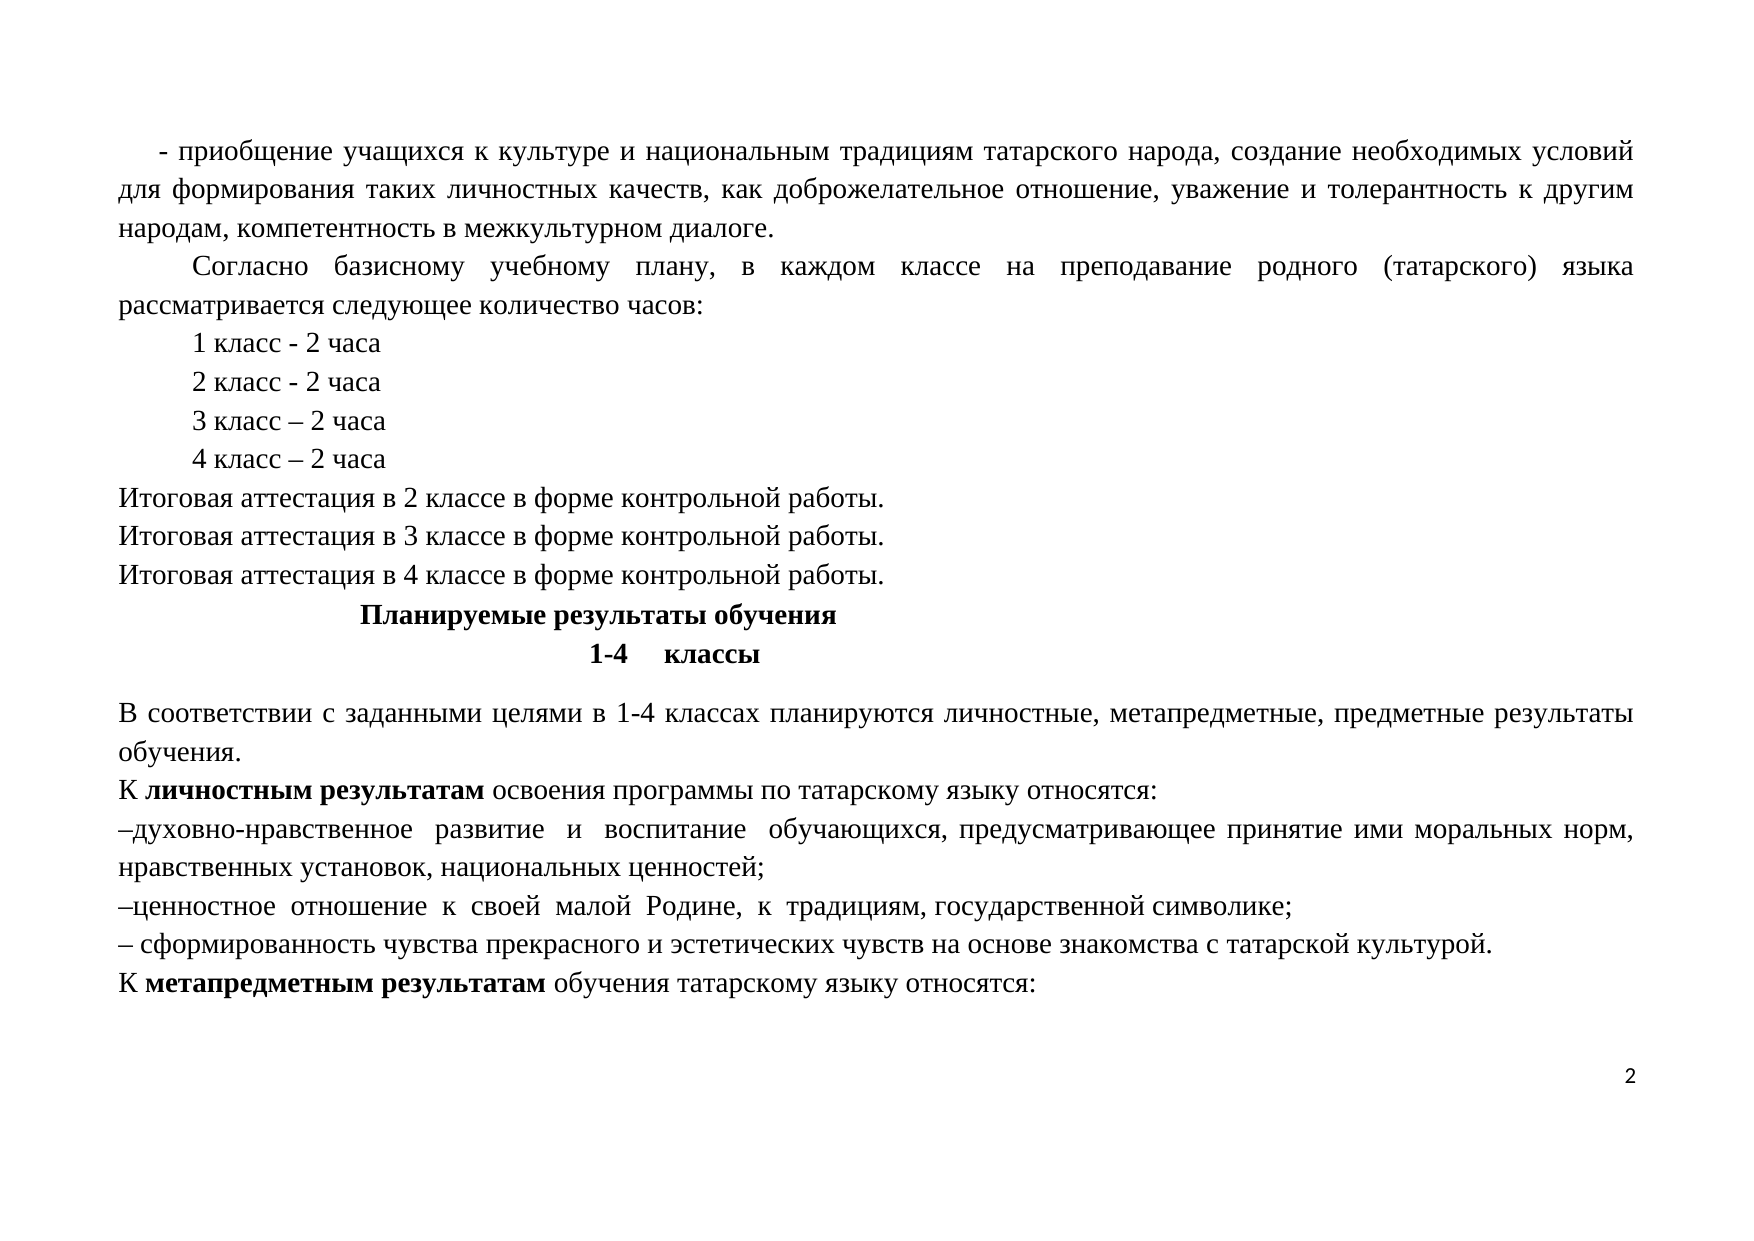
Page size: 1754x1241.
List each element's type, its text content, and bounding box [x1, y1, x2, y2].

text –ценностное отношение к своей малой Родине, к традициям, государственной символике; [118, 888, 1636, 921]
text В соответствии с заданными целями в 1-4 классах планируются личностные, метапредметные, предметные результаты обучения. [118, 695, 1636, 767]
list классы [589, 636, 1636, 669]
text Планируемые результаты обучения [360, 597, 1636, 631]
text Согласно базисному учебному плану, в каждом классе на преподавание родного (татарского) языка рассматривается следующее количество часов: [118, 248, 1636, 321]
text Итоговая аттестация в 2 классе в форме контрольной работы. [118, 480, 1636, 513]
text Итоговая аттестация в 3 классе в форме контрольной работы. [118, 518, 1636, 552]
text 4 класс – 2 часа [118, 441, 1636, 475]
text –духовно-нравственное развитие и воспитание обучающихся, предусматривающее принятие ими моральных норм, нравственных установок, национальных ценностей; [118, 811, 1636, 883]
text - приобщение учащихся к культуре и национальным традициям татарского народа, создание необходимых условий для формирования таких личностных качеств, как доброжелательное отношение, уважение и толерантность к другим народам, компетентность в межкультурном диалоге. [118, 133, 1636, 243]
text 1 класс - 2 часа [118, 326, 1636, 359]
text – сформированность чувства прекрасного и эстетических чувств на основе знакомства с татарской культурой. [118, 926, 1636, 960]
text 2 класс - 2 часа [118, 364, 1636, 398]
text Итоговая аттестация в 4 классе в форме контрольной работы. [118, 557, 1636, 590]
text 3 класс – 2 часа [118, 403, 1636, 436]
text К личностным результатам освоения программы по татарскому языку относятся: [118, 772, 1636, 806]
text К метапредметным результатам обучения татарскому языку относятся: [118, 965, 1636, 998]
